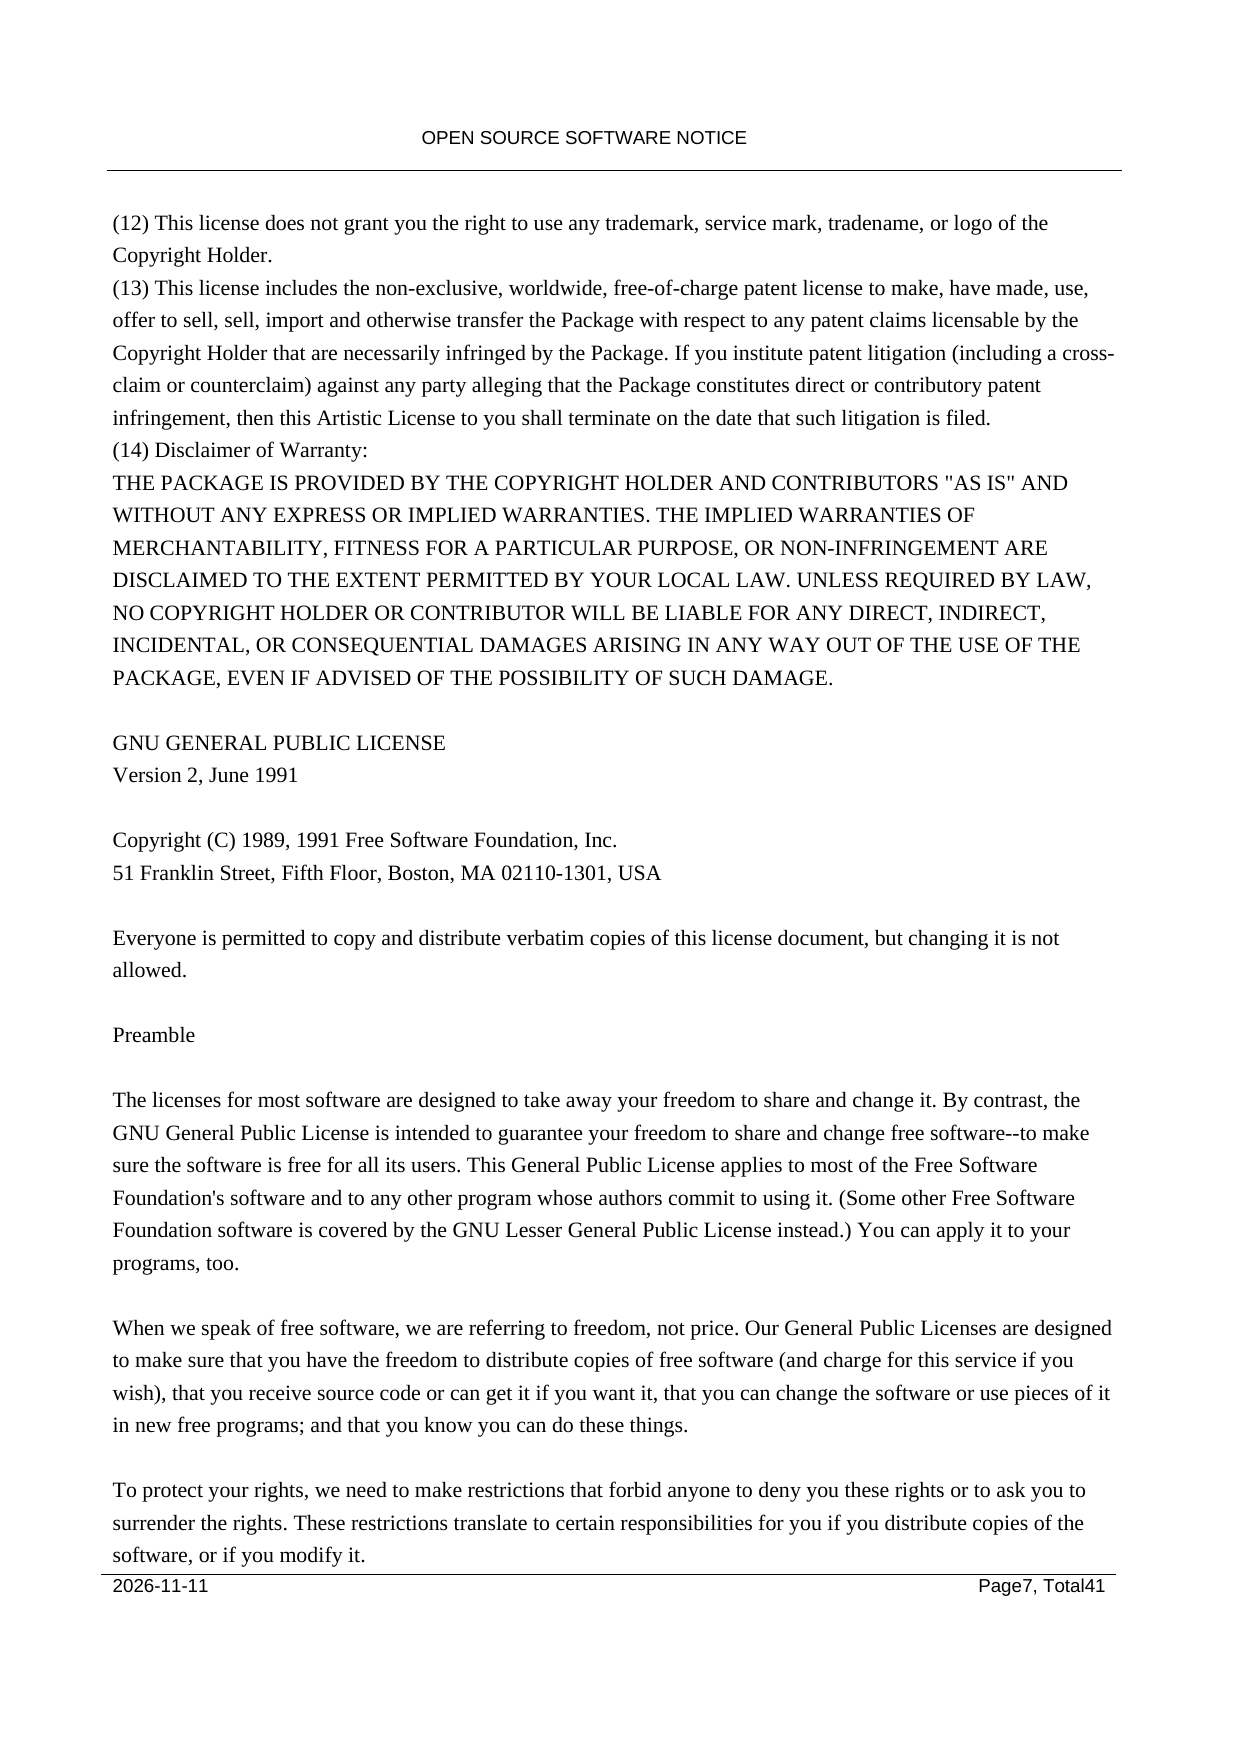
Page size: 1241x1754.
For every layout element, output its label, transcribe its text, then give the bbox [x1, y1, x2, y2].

text (12) This license does not grant you the right to use any trademark, service mark, tradename, or logo of the Copyright Holder. [112, 206, 1128, 271]
text (13) This license includes the non-exclusive, worldwide, free-of-charge patent license to make, have made, use, offer to sell, sell, import and otherwise transfer the Package with respect to any patent claims licensable by the Copyright Holder that are necessarily infringed by the Package. If you institute patent litigation (including a cross-claim or counterclaim) against any party alleging that the Package constitutes direct or contributory patent infringement, then this Artistic License to you shall terminate on the date that such litigation is filed. [112, 271, 1128, 434]
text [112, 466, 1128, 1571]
text (14) Disclaimer of Warranty: [112, 434, 1128, 466]
